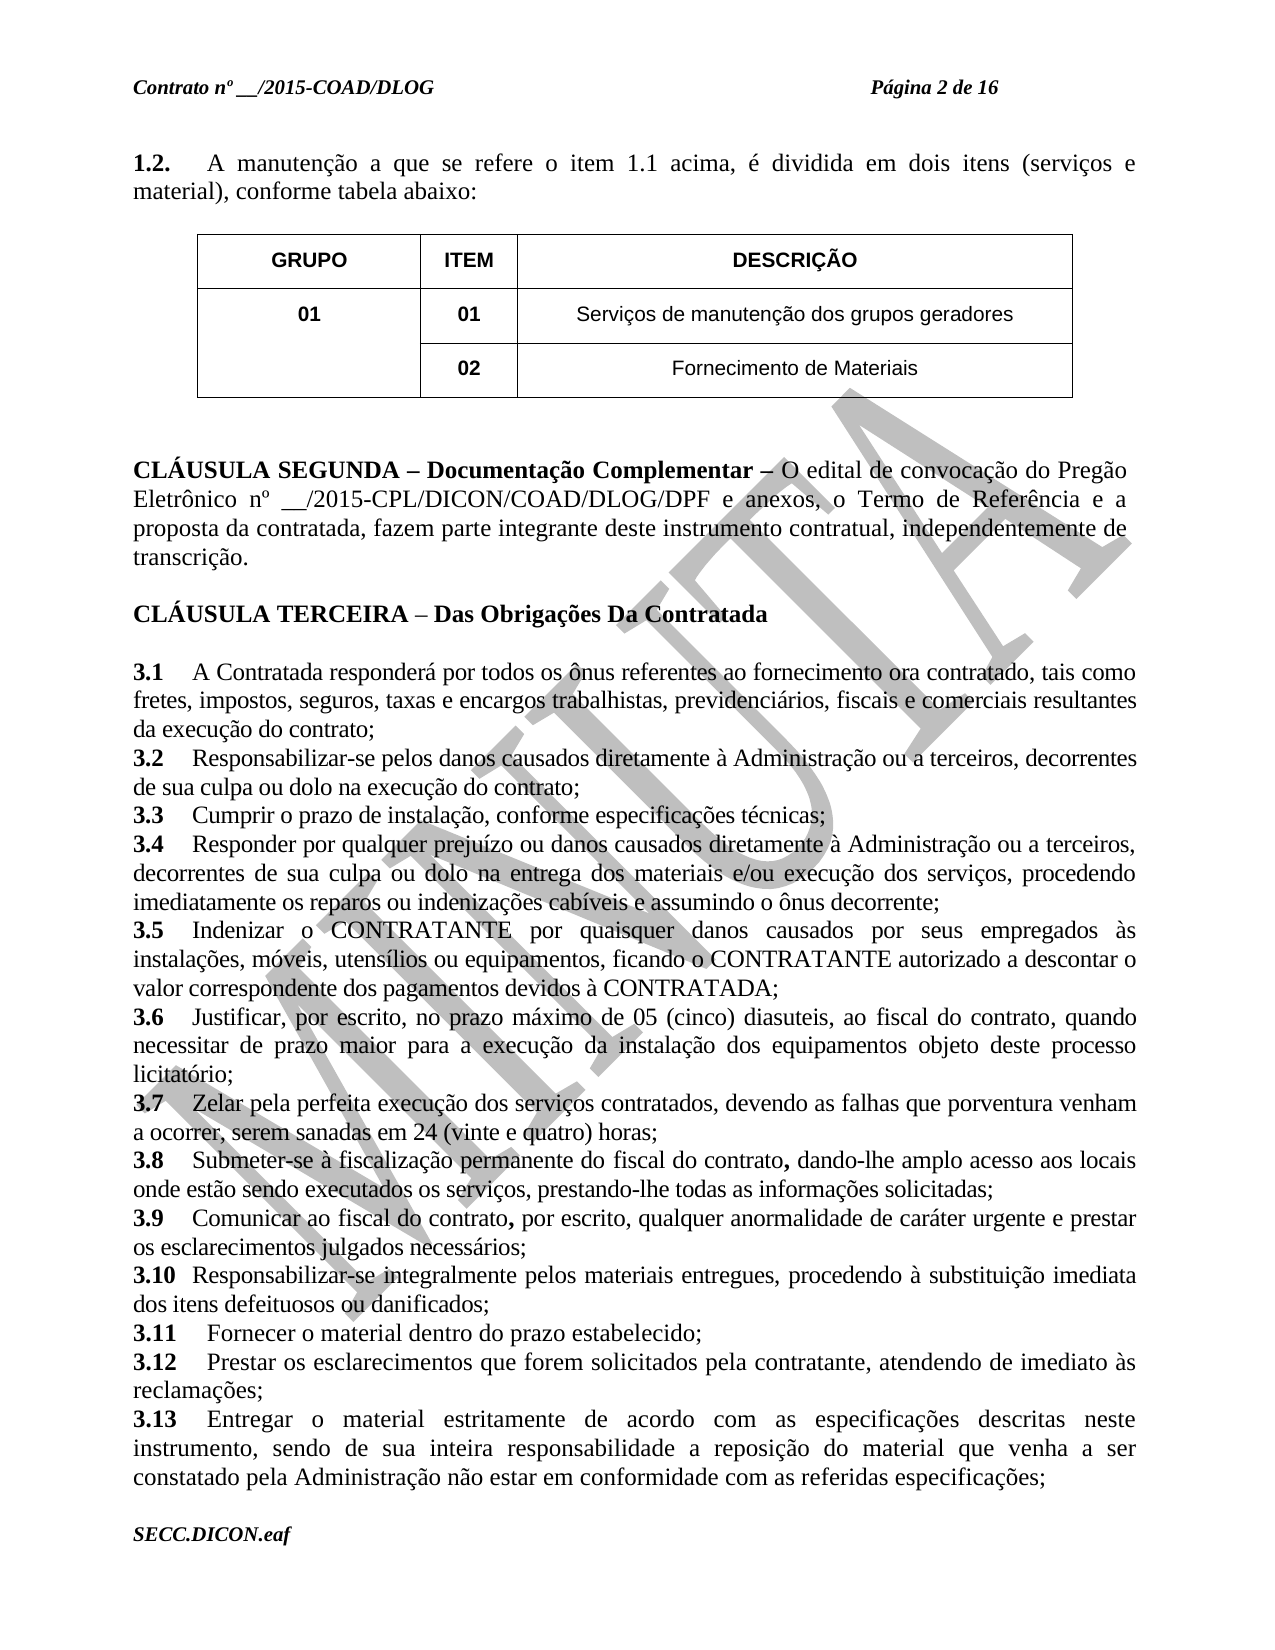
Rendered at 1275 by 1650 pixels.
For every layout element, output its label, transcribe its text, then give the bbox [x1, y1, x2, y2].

table_cell Fornecimento de Materiais [518, 344, 1072, 397]
text 3.6 Justificar, por escrito, no prazo máximo de 05 (cinco) diasuteis, ao fiscal do contrato, quando necessitar de prazo maior para a execução da instalação dos equipamentos objeto deste processo licitatório; [133, 1002, 1137, 1088]
text 3.11 Fornecer o material dentro do prazo estabelecido; [133, 1318, 1137, 1347]
table_cell 01 [421, 289, 517, 342]
list A manutenção a que se refere o item 1.1 acima, é dividida em dois itens (serviços e material), conforme tabela abaixo: [133, 148, 1137, 205]
table_cell [198, 343, 420, 397]
table_header DESCRIÇÃO [518, 235, 1072, 288]
table_cell 01 [198, 289, 420, 342]
text 3.8 Submeter-se à fiscalização permanente do fiscal do contrato, dando-lhe amplo acesso aos locais onde estão sendo executados os serviços, prestando-lhe todas as informações solicitadas; [133, 1145, 1137, 1203]
table_cell Serviços de manutenção dos grupos geradores [518, 289, 1072, 342]
text 3.5 Indenizar o CONTRATANTE por quaisquer danos causados por seus empregados às instalações, móveis, utensílios ou equipamentos, ficando o CONTRATANTE autorizado a descontar o valor correspondente dos pagamentos devidos à CONTRATADA; [133, 915, 1137, 1002]
text 3.9 Comunicar ao fiscal do contrato, por escrito, qualquer anormalidade de caráter urgente e prestar os esclarecimentos julgados necessários; [133, 1203, 1137, 1260]
text 3.13 Entregar o material estritamente de acordo com as especificações descritas neste instrumento, sendo de sua inteira responsabilidade a reposição do material que venha a ser constatado pela Administração não estar em conformidade com as referidas especificações; [133, 1404, 1137, 1490]
text 3.1 A Contratada responderá por todos os ônus referentes ao fornecimento ora contratado, tais como fretes, impostos, seguros, taxas e encargos trabalhistas, previdenciários, fiscais e comerciais resultantes da execução do contrato; [133, 657, 1137, 743]
table_cell 02 [421, 344, 517, 397]
text 3.10 Responsabilizar-se integralmente pelos materiais entregues, procedendo à substituição imediata dos itens defeituosos ou danificados; [133, 1260, 1137, 1318]
text CLÁUSULA SEGUNDA – Documentação Complementar – O edital de convocação do Pregão Eletrônico nº __/2015-CPL/DICON/COAD/DLOG/DPF e anexos, o Termo de Referência e a proposta da contratada, fazem parte integrante deste instrumento contratual, independentemente de transcrição. [133, 455, 1127, 570]
text CLÁUSULA TERCEIRA – Das Obrigações Da Contratada [133, 599, 1137, 628]
text 3.12 Prestar os esclarecimentos que forem solicitados pela contratante, atendendo de imediato às reclamações; [133, 1347, 1137, 1404]
table_header ITEM [421, 235, 517, 288]
text 3.3 Cumprir o prazo de instalação, conforme especificações técnicas; [133, 800, 1137, 829]
text 3.7 Zelar pela perfeita execução dos serviços contratados, devendo as falhas que porventura venham a ocorrer, serem sanadas em 24 (vinte e quatro) horas; [133, 1088, 1137, 1145]
text 3.4 Responder por qualquer prejuízo ou danos causados diretamente à Administração ou a terceiros, decorrentes de sua culpa ou dolo na entrega dos materiais e/ou execução dos serviços, procedendo imediatamente os reparos ou indenizações cabíveis e assumindo o ônus decorrente; [133, 829, 1137, 915]
table_header GRUPO [198, 235, 420, 288]
text 3.2 Responsabilizar-se pelos danos causados diretamente à Administração ou a terceiros, decorrentes de sua culpa ou dolo na execução do contrato; [133, 743, 1137, 800]
